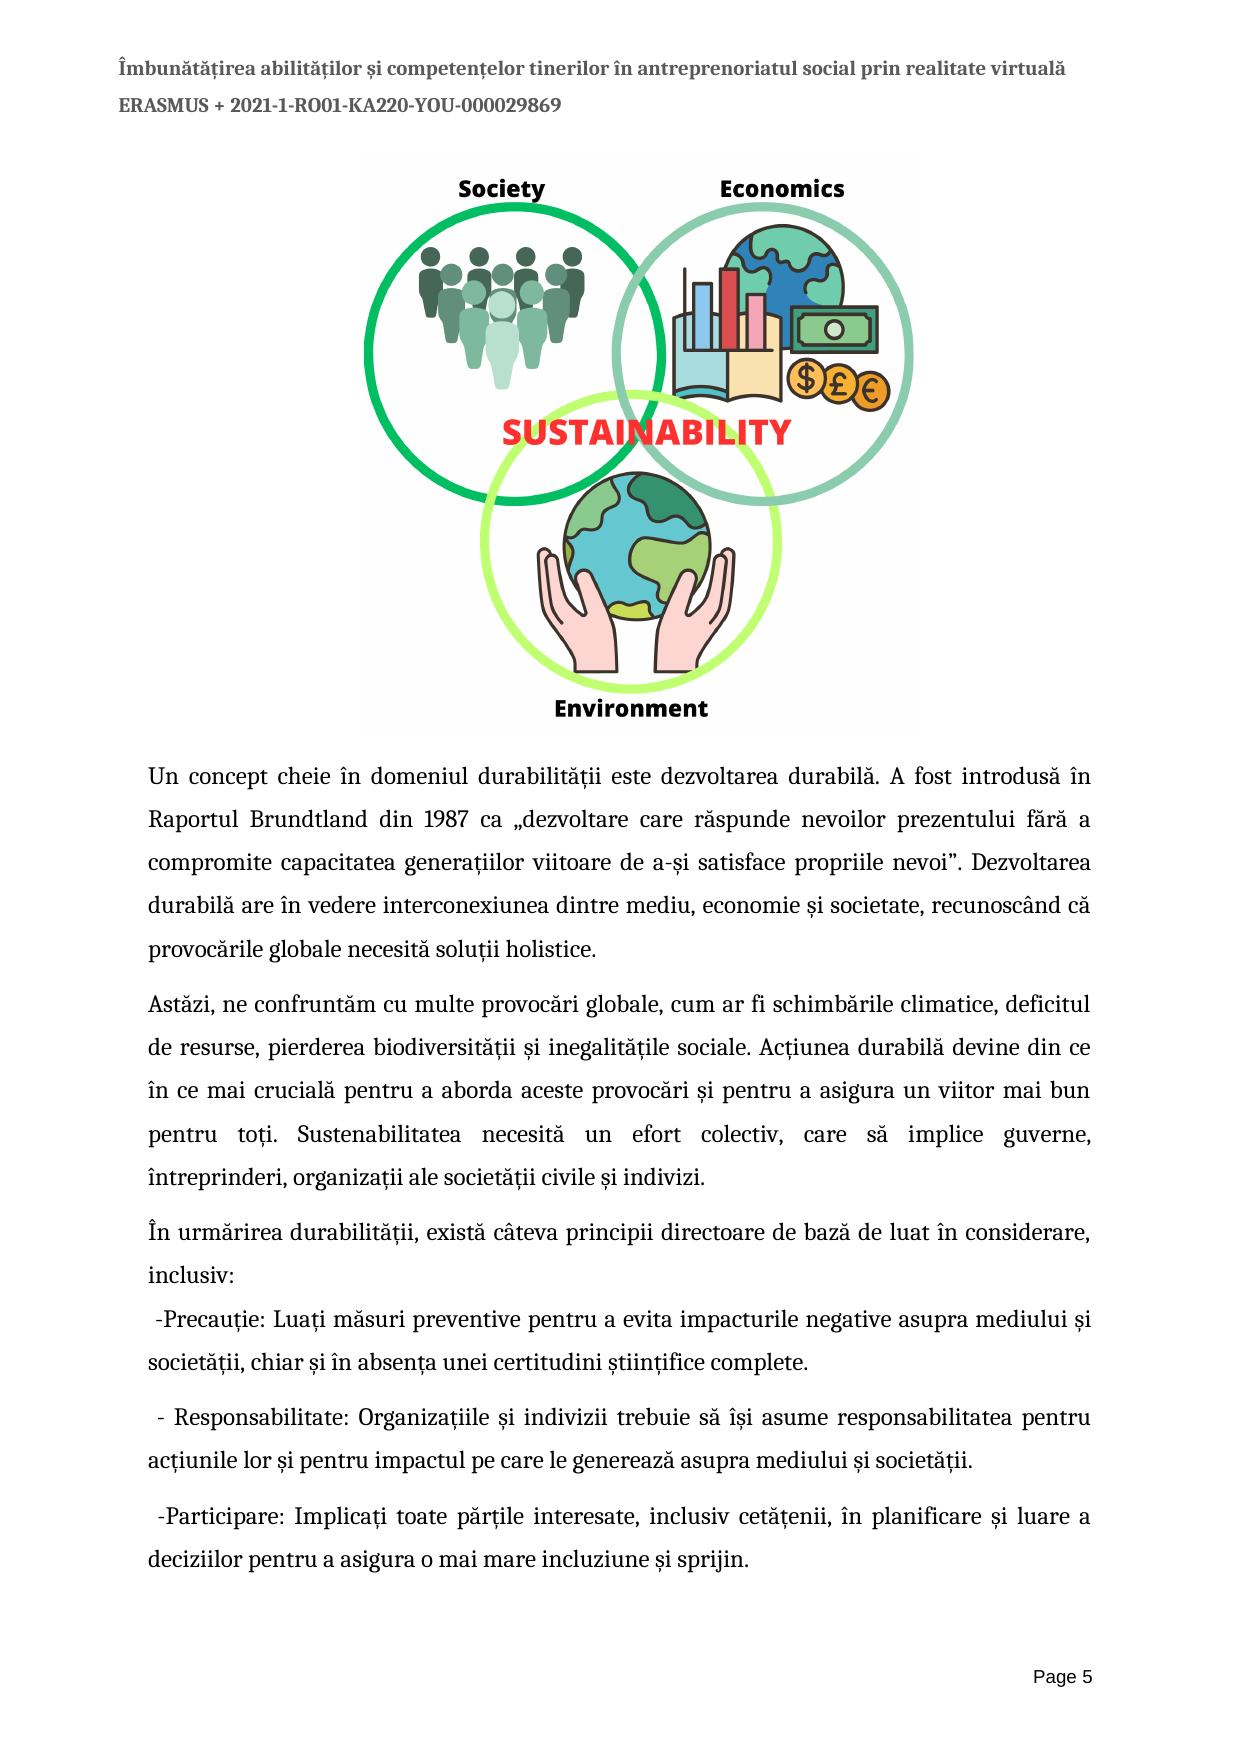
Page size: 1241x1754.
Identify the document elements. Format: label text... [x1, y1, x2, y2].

text Astăzi, ne confruntăm cu multe provocări globale, cum ar fi schimbările climatice, deficitul de resurse, pierderea biodiversității și inegalitățile sociale. Acțiunea durabilă devine din ce în ce mai crucială pentru a aborda aceste provocări și pentru a asigura un viitor mai bun pentru toți. Sustenabilitatea necesită un efort colectiv, care să implice guverne, întreprinderi, organizații ale societății civile și indivizi. [148, 990, 1092, 1191]
text Un concept cheie în domeniul durabilității este dezvoltarea durabilă. A fost introdusă în Raportul Brundtland din 1987 ca „dezvoltare care răspunde nevoilor prezentului fără a compromite capacitatea generațiilor viitoare de a-și satisface propriile nevoi”. Dezvoltarea durabilă are în vedere interconexiunea dintre mediu, economie și societate, recunoscând că provocările globale necesită soluții holistice. [148, 762, 1092, 963]
text -Participare: Implicați toate părțile interesate, inclusiv cetățenii, în planificare și luare a deciziilor pentru a asigura o mai mare incluziune și sprijin. [148, 1502, 1092, 1574]
text În urmărirea durabilității, există câteva principii directoare de bază de luat în considerare, inclusiv: -Precauție: Luați măsuri preventive pentru a evita impacturile negative asupra mediului și societății, chiar și în absența unei certitudini științifice complete. [148, 1218, 1092, 1376]
text - Responsabilitate: Organizațiile și indivizii trebuie să își asume responsabilitatea pentru acțiunile lor și pentru impactul pe care le generează asupra mediului și societății. [148, 1403, 1092, 1475]
picture [364, 150, 914, 736]
